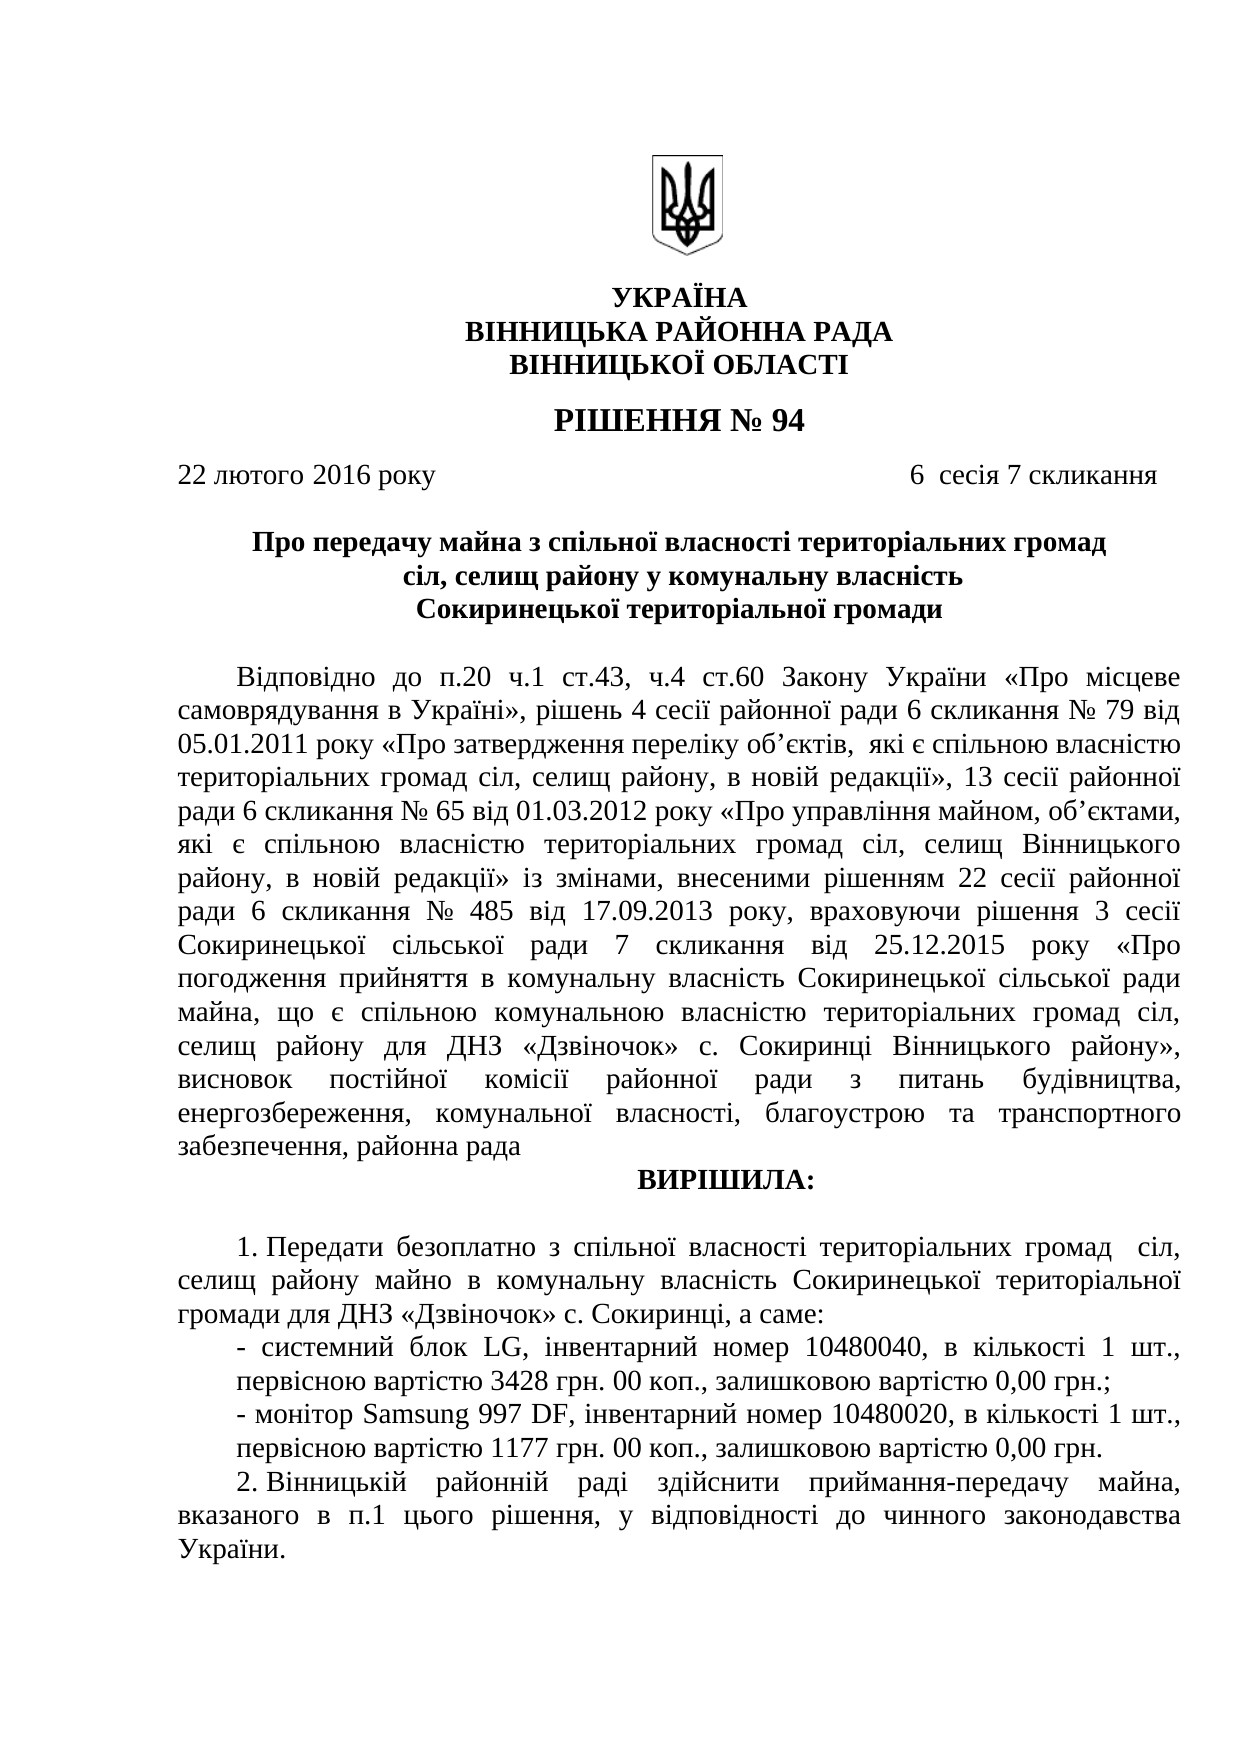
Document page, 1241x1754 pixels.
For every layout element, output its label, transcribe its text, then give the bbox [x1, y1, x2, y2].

text ВИРІШИЛА: [177, 1162, 1182, 1195]
text - монітор Samsung 997 DF, інвентарний номер 10480020, в кількості 1 шт., первісною вартістю 1177 грн. 00 коп., залишковою вартістю 0,00 грн. [236, 1397, 1182, 1464]
text 22 лютого 2016 року 6 сесія 7 скликання [177, 457, 1181, 491]
text УКРАЇНА [177, 280, 1181, 314]
text ВІННИЦЬКОЇ ОБЛАСТІ [177, 347, 1181, 381]
list Вінницькій районній раді здійснити приймання-передачу майна, вказаного в п.1 цього рішення, у відповідності до чинного законодавства України. [177, 1464, 1182, 1564]
text ВІННИЦЬКА РАЙОННА РАДА [177, 314, 1181, 347]
list Передати безоплатно з спільної власності територіальних громад сіл, селищ району майно в комунальну власність Сокиринецької територіальної громади для ДНЗ «Дзвіночок» с. Сокиринці, а саме: [177, 1229, 1182, 1329]
text Про передачу майна з спільної власності територіальних громад [177, 524, 1182, 558]
text Сокиринецької територіальної громади [177, 592, 1182, 625]
text сіл, селищ району у комунальну власність [177, 558, 1182, 592]
picture [652, 155, 723, 256]
text - системний блок LG, інвентарний номер 10480040, в кількості 1 шт., первісною вартістю 3428 грн. 00 коп., залишковою вартістю 0,00 грн.; [236, 1329, 1182, 1397]
subtitle РІШЕННЯ № 94 [177, 400, 1181, 438]
text Відповідно до п.20 ч.1 ст.43, ч.4 ст.60 Закону України «Про місцеве самоврядування в Україні», рішень 4 сесії районної ради 6 скликання № 79 від 05.01.2011 року «Про затвердження переліку об’єктів, які є спільною власністю територіальних громад сіл, селищ району, в новій редакції», 13 сесії районної ради 6 скликання № 65 від 01.03.2012 року «Про управління майном, об’єктами, які є спільною власністю територіальних громад сіл, селищ Вінницького району, в новій редакції» із змінами, внесеними рішенням 22 сесії районної ради 6 скликання № 485 від 17.09.2013 року, враховуючи рішення 3 сесії Сокиринецької сільської ради 7 скликання від 25.12.2015 року «Про погодження прийняття в комунальну власність Сокиринецької сільської ради майна, що є спільною комунальною власністю територіальних громад сіл, селищ району для ДНЗ «Дзвіночок» с. Сокиринці Вінницького району», висновок постійної комісії районної ради з питань будівництва, енергозбереження, комунальної власності, благоустрою та транспортного забезпечення, районна рада [177, 659, 1182, 1162]
